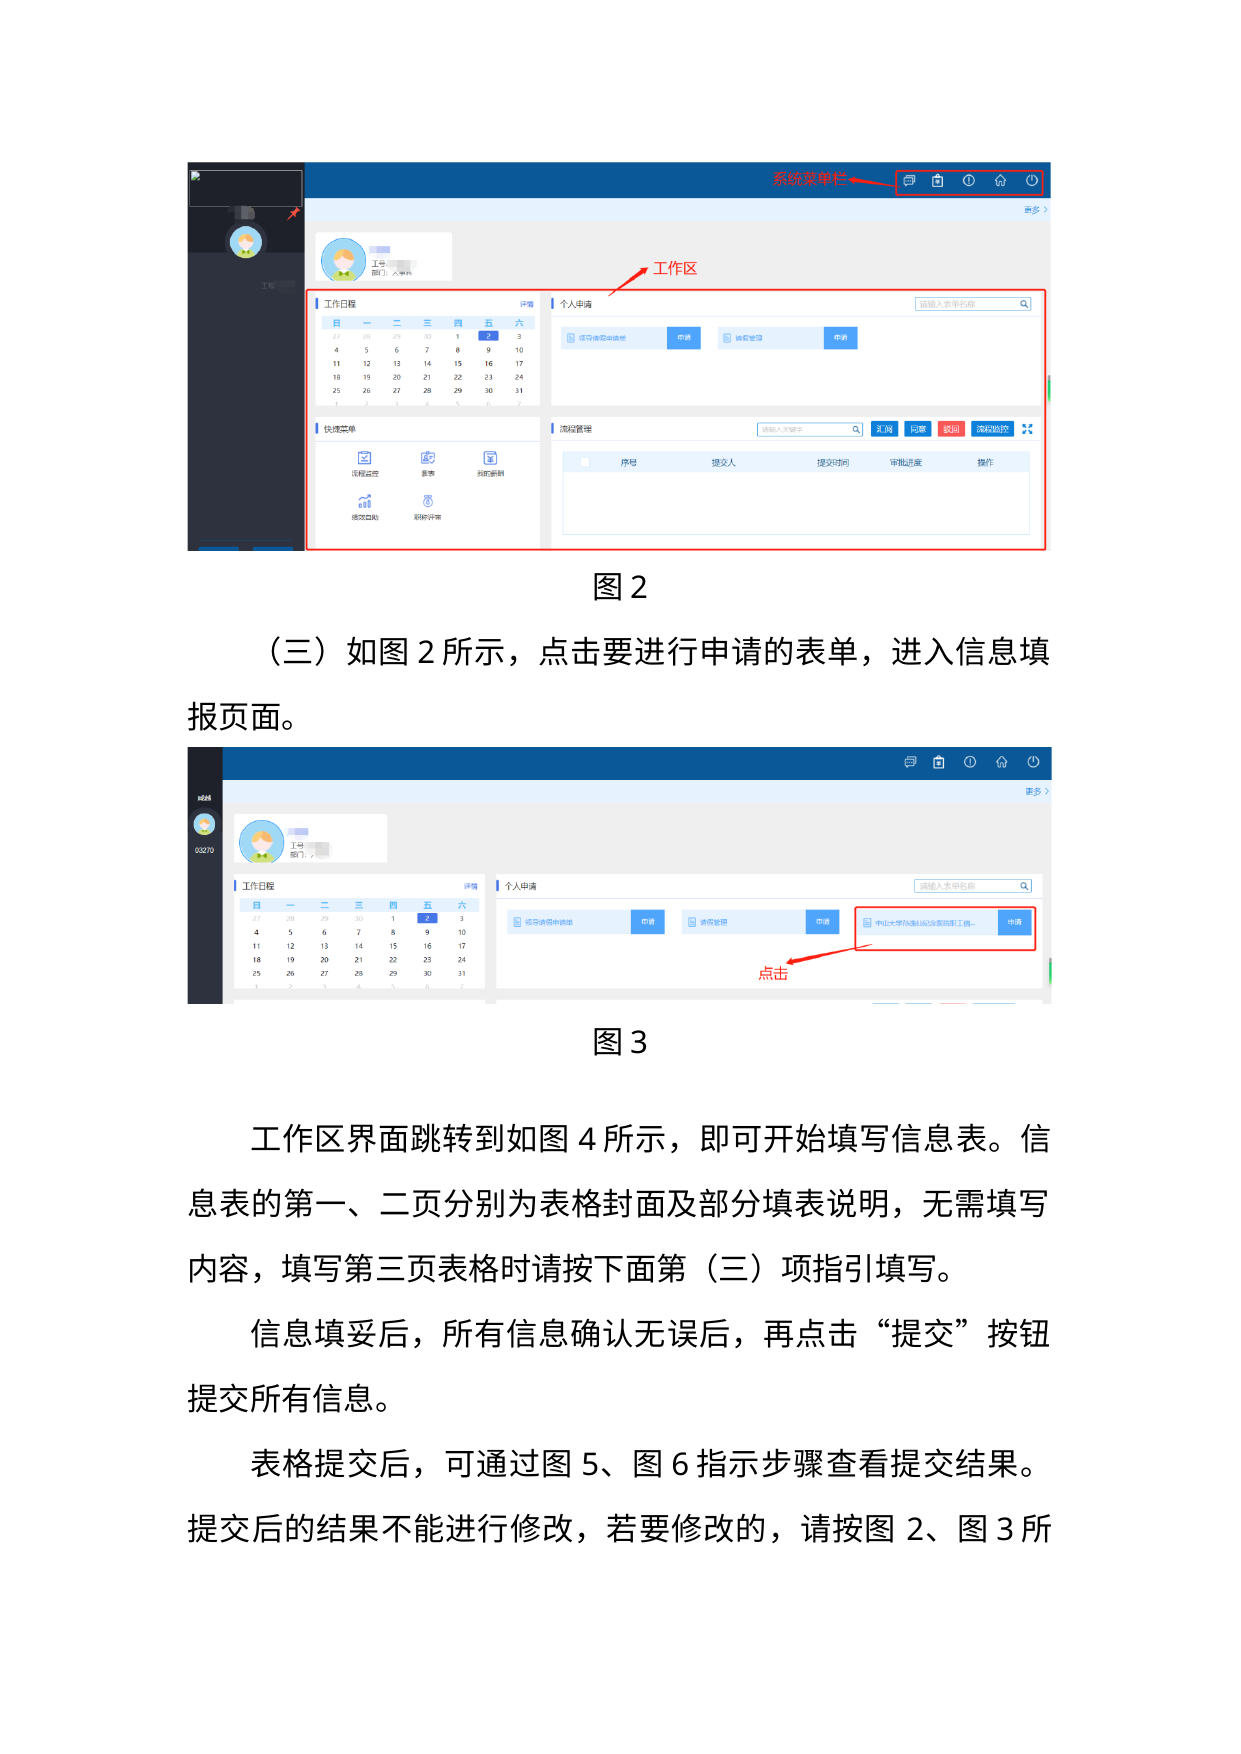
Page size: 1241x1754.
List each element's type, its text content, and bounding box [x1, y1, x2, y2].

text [187, 1429, 1053, 1559]
text 图2 [187, 552, 1053, 617]
picture [187, 162, 1051, 551]
text 信息填妥后，所有信息确认无误后，再点击“提交”按钮提交所有信息。 [187, 1299, 1053, 1429]
text 图3 [187, 1007, 1053, 1072]
picture [187, 747, 1052, 1004]
text （三）如图2所示，点击要进行申请的表单，进入信息填报页面。 [187, 617, 1053, 747]
text 工作区界面跳转到如图4所示，即可开始填写信息表。信息表的第一、二页分别为表格封面及部分填表说明，无需填写内容，填写第三页表格时请按下面第（三）项指引填写。 [187, 1104, 1053, 1299]
